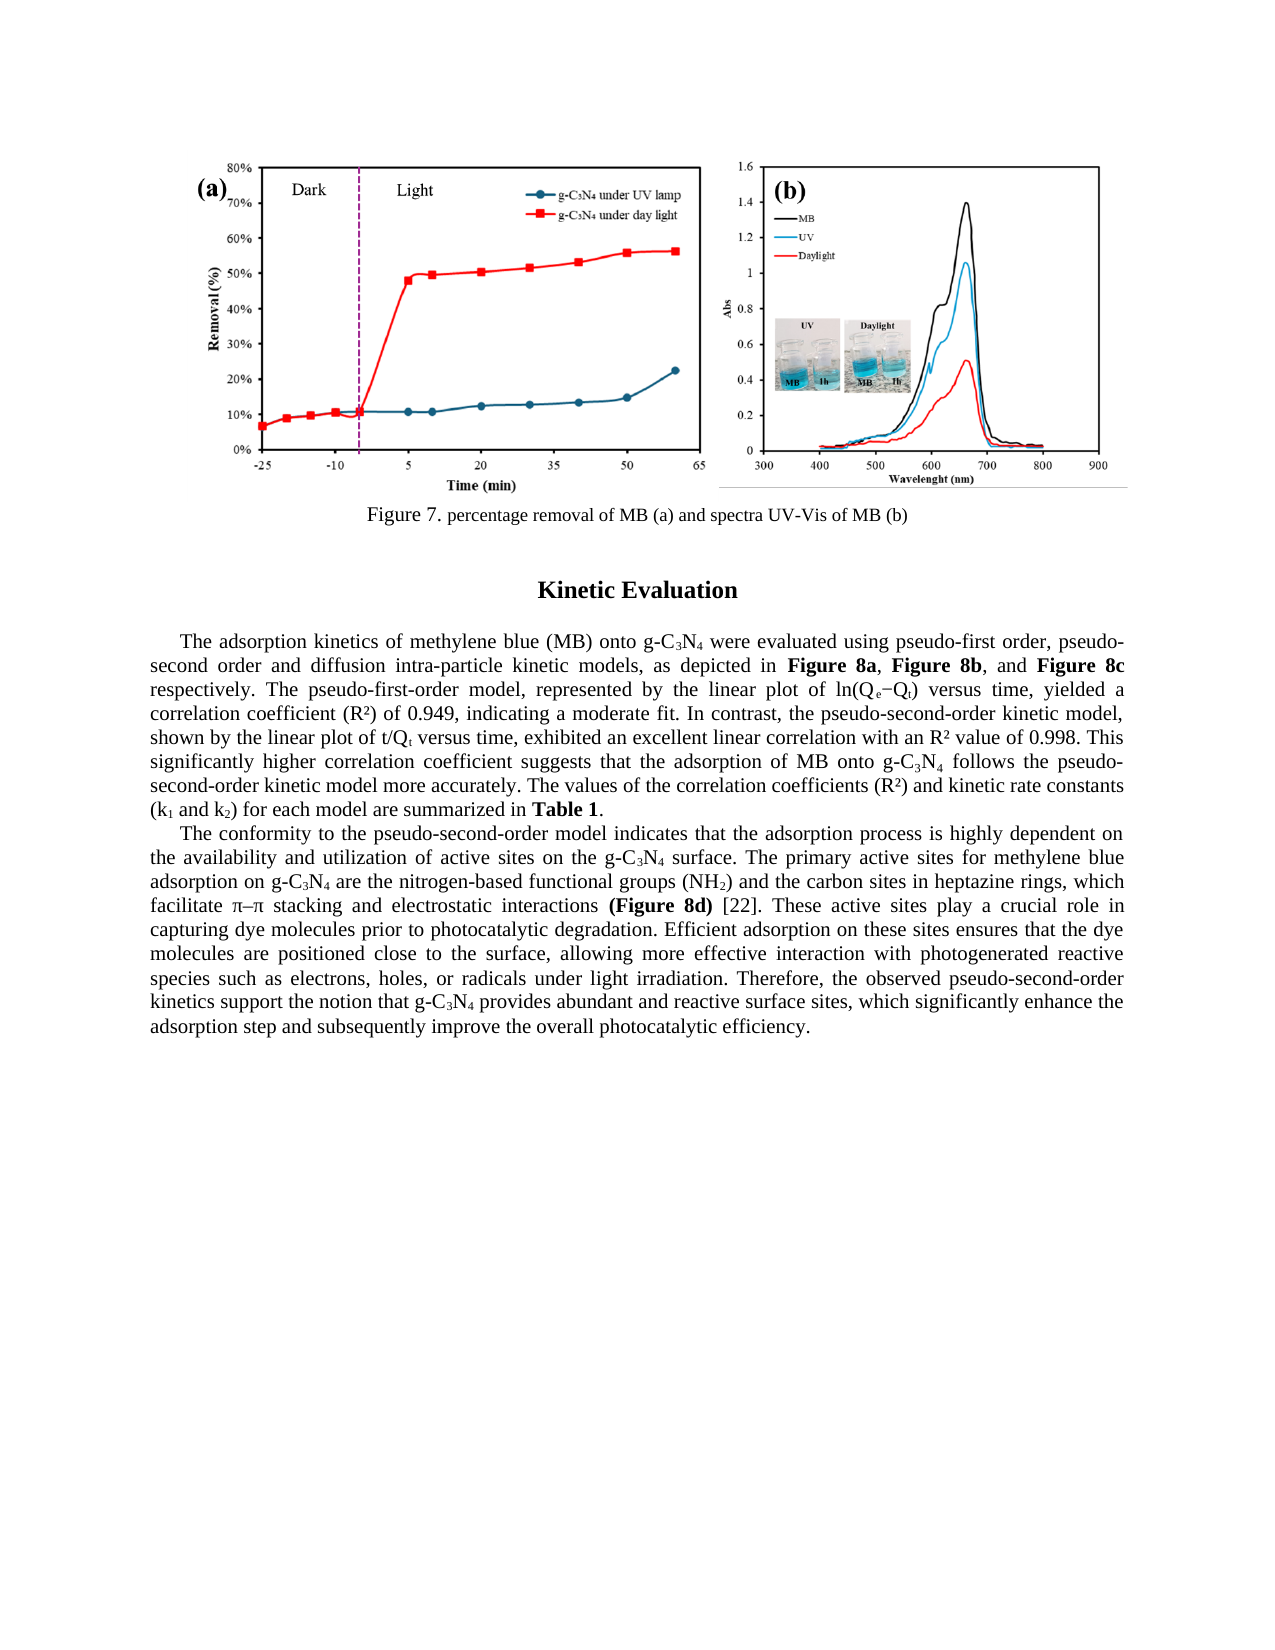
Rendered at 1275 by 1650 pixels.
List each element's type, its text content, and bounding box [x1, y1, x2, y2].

text Figure 7. percentage removal of MB (a) and spectra UV-Vis of MB (b) [150, 502, 1125, 526]
text The adsorption kinetics of methylene blue (MB) onto g-C3N4 were evaluated using pseudo-first order, pseudo-second order and diffusion intra-particle kinetic models, as depicted in Figure 8a, Figure 8b, and Figure 8c respectively. The pseudo-first-order model, represented by the linear plot of ln(Qe−Qt) versus time, yielded a correlation coefficient (R²) of 0.949, indicating a moderate fit. In contrast, the pseudo-second-order kinetic model, shown by the linear plot of t/Qt versus time, exhibited an excellent linear correlation with an R² value of 0.998. This significantly higher correlation coefficient suggests that the adsorption of MB onto g-C₃N₄ follows the pseudo-second-order kinetic model more accurately. The values of the correlation coefficients (R²) and kinetic rate constants (k1 and k2) for each model are summarized in Table 1. [150, 628, 1125, 821]
text The conformity to the pseudo-second-order model indicates that the adsorption process is highly dependent on the availability and utilization of active sites on the g-C3N4 surface. The primary active sites for methylene blue adsorption on g-C3N4 are the nitrogen-based functional groups (NH2) and the carbon sites in heptazine rings, which facilitate π–π stacking and electrostatic interactions (Figure 8d) [22]. These active sites play a crucial role in capturing dye molecules prior to photocatalytic degradation. Efficient adsorption on these sites ensures that the dye molecules are positioned close to the surface, allowing more effective interaction with photogenerated reactive species such as electrons, holes, or radicals under light irradiation. Therefore, the observed pseudo-second-order kinetics support the notion that g-C3N4 provides abundant and reactive surface sites, which significantly enhance the adsorption step and subsequently improve the overall photocatalytic efficiency. [150, 821, 1125, 1038]
picture [179, 150, 1128, 502]
subtitle Kinetic Evaluation [150, 575, 1125, 603]
